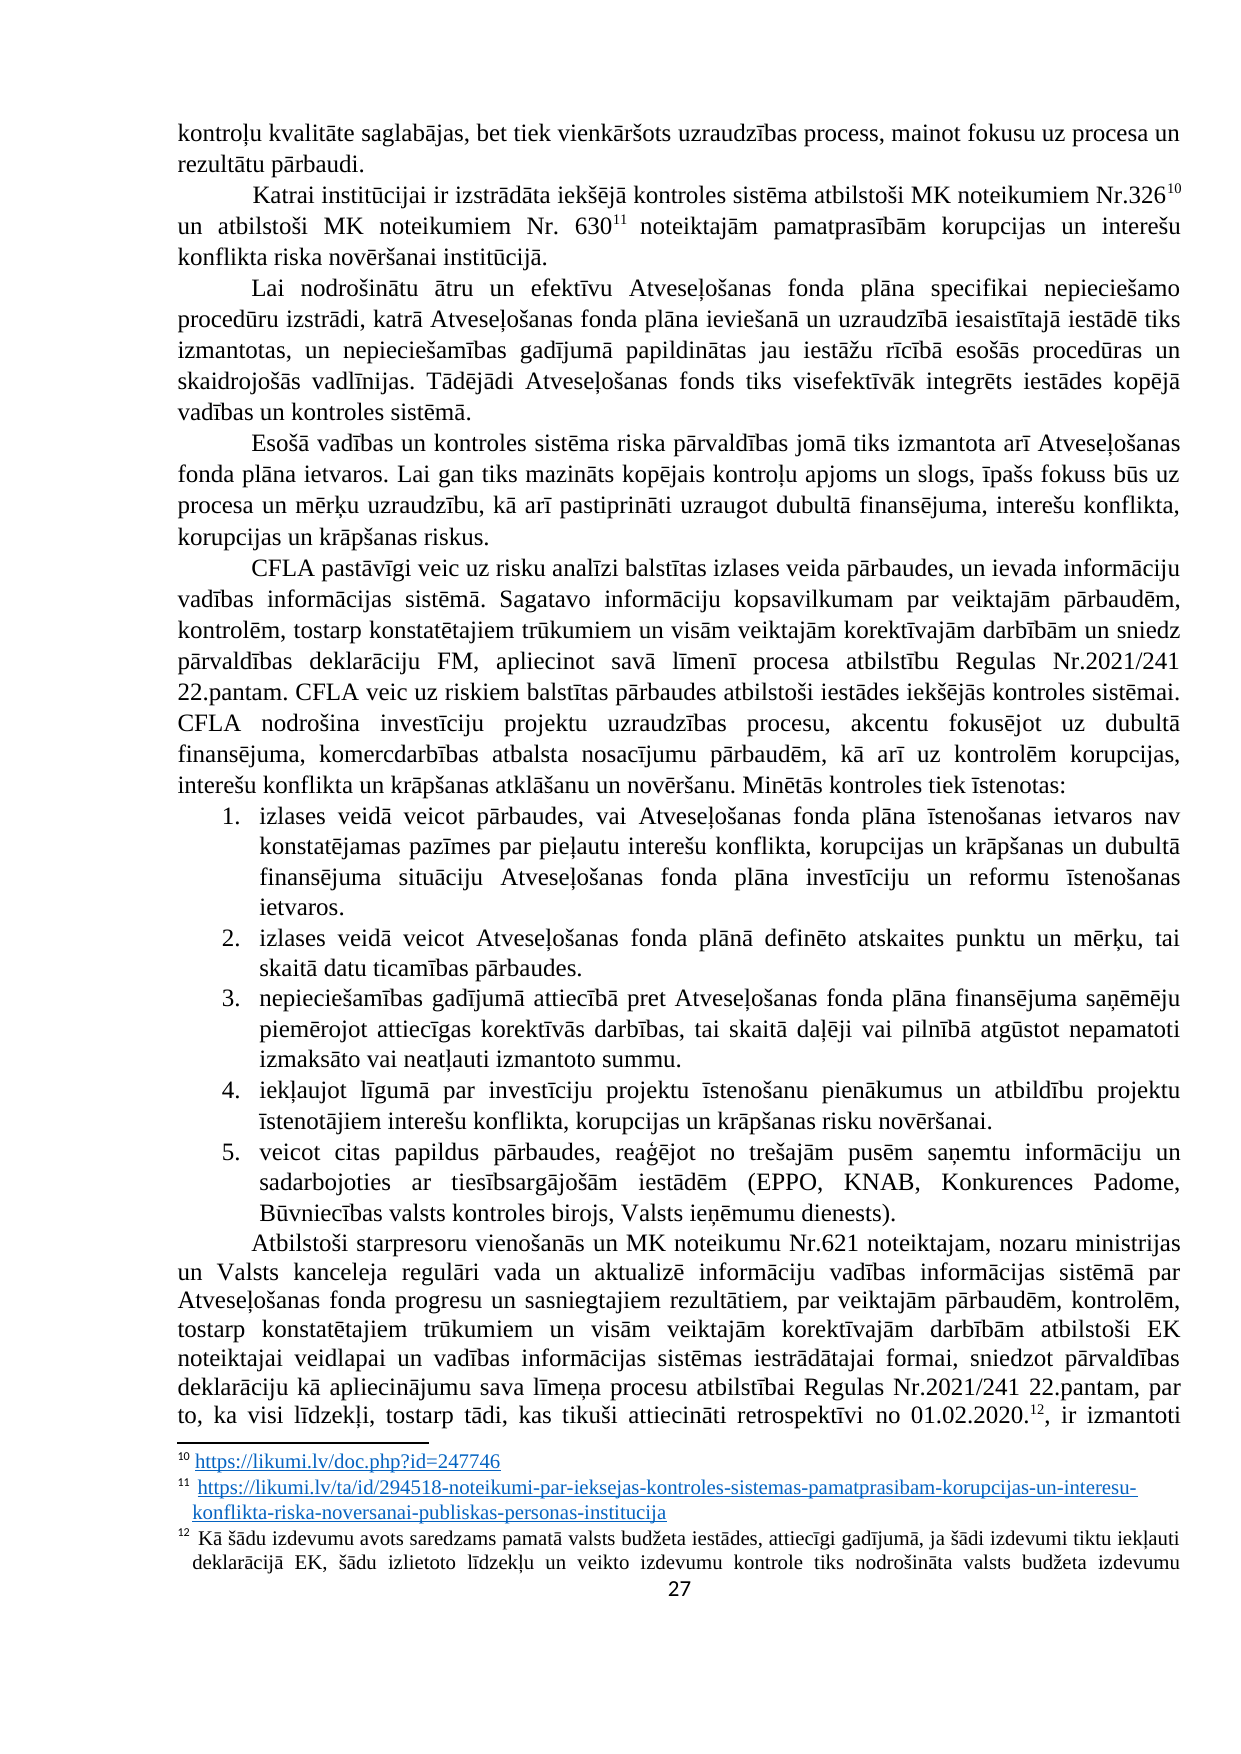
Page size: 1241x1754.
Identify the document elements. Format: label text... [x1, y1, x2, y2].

text Esošā vadības un kontroles sistēma riska pārvaldības jomā tiks izmantota arī Atveseļošanas fonda plāna ietvaros. Lai gan tiks mazināts kopējais kontroļu apjoms un slogs, īpašs fokuss būs uz procesa un mērķu uzraudzību, kā arī pastiprināti uzraugot dubultā finansējuma, interešu konflikta, korupcijas un krāpšanas riskus. [177, 428, 1181, 550]
list izlases veidā veicot pārbaudes, vai Atveseļošanas fonda plāna īstenošanas ietvaros nav konstatējamas pazīmes par pieļautu interešu konflikta, korupcijas un krāpšanas un dubultā finansējuma situāciju Atveseļošanas fonda plāna investīciju un reformu īstenošanas ietvaros. [222, 801, 1181, 921]
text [177, 1228, 1181, 1429]
list veicot citas papildus pārbaudes, reaģējot no trešajām pusēm saņemtu informāciju un sadarbojoties ar tiesībsargājošām iestādēm (EPPO, KNAB, Konkurences Padome, Būvniecības valsts kontroles birojs, Valsts ieņēmumu dienests). [222, 1137, 1181, 1226]
text Katrai institūcijai ir izstrādāta iekšējā kontroles sistēma atbilstoši MK noteikumiem Nr.326 un atbilstoši MK noteikumiem Nr. 630 noteiktajām pamatprasībām korupcijas un interešu konflikta riska novēršanai institūcijā. [177, 180, 1181, 271]
list nepieciešamības gadījumā attiecībā pret Atveseļošanas fonda plāna finansējuma saņēmēju piemērojot attiecīgas korektīvās darbības, tai skaitā daļēji vai pilnībā atgūstot nepamatoti izmaksāto vai neatļauti izmantoto summu. [222, 983, 1181, 1073]
list iekļaujot līgumā par investīciju projektu īstenošanu pienākumus un atbildību projektu īstenotājiem interešu konflikta, korupcijas un krāpšanas risku novēršanai. [222, 1075, 1181, 1134]
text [177, 118, 1181, 178]
list izlases veidā veicot Atveseļošanas fonda plānā definēto atskaites punktu un mērķu, tai skaitā datu ticamības pārbaudes. [222, 923, 1181, 982]
text Lai nodrošinātu ātru un efektīvu Atveseļošanas fonda plāna specifikai nepieciešamo procedūru izstrādi, katrā Atveseļošanas fonda plāna ieviešanā un uzraudzībā iesaistītajā iestādē tiks izmantotas, un nepieciešamības gadījumā papildinātas jau iestāžu rīcībā esošās procedūras un skaidrojošās vadlīnijas. Tādējādi Atveseļošanas fonds tiks visefektīvāk integrēts iestādes kopējā vadības un kontroles sistēmā. [177, 273, 1181, 426]
text CFLA pastāvīgi veic uz risku analīzi balstītas izlases veida pārbaudes, un ievada informāciju vadības informācijas sistēmā. Sagatavo informāciju kopsavilkumam par veiktajām pārbaudēm, kontrolēm, tostarp konstatētajiem trūkumiem un visām veiktajām korektīvajām darbībām un sniedz pārvaldības deklarāciju FM, apliecinot savā līmenī procesa atbilstību Regulas Nr.2021/241 22.pantam. CFLA veic uz riskiem balstītas pārbaudes atbilstoši iestādes iekšējās kontroles sistēmai. CFLA nodrošina investīciju projektu uzraudzības procesu, akcentu fokusējot uz dubultā finansējuma, komercdarbības atbalsta nosacījumu pārbaudēm, kā arī uz kontrolēm korupcijas, interešu konflikta un krāpšanas atklāšanu un novēršanu. Minētās kontroles tiek īstenotas: [177, 553, 1181, 799]
